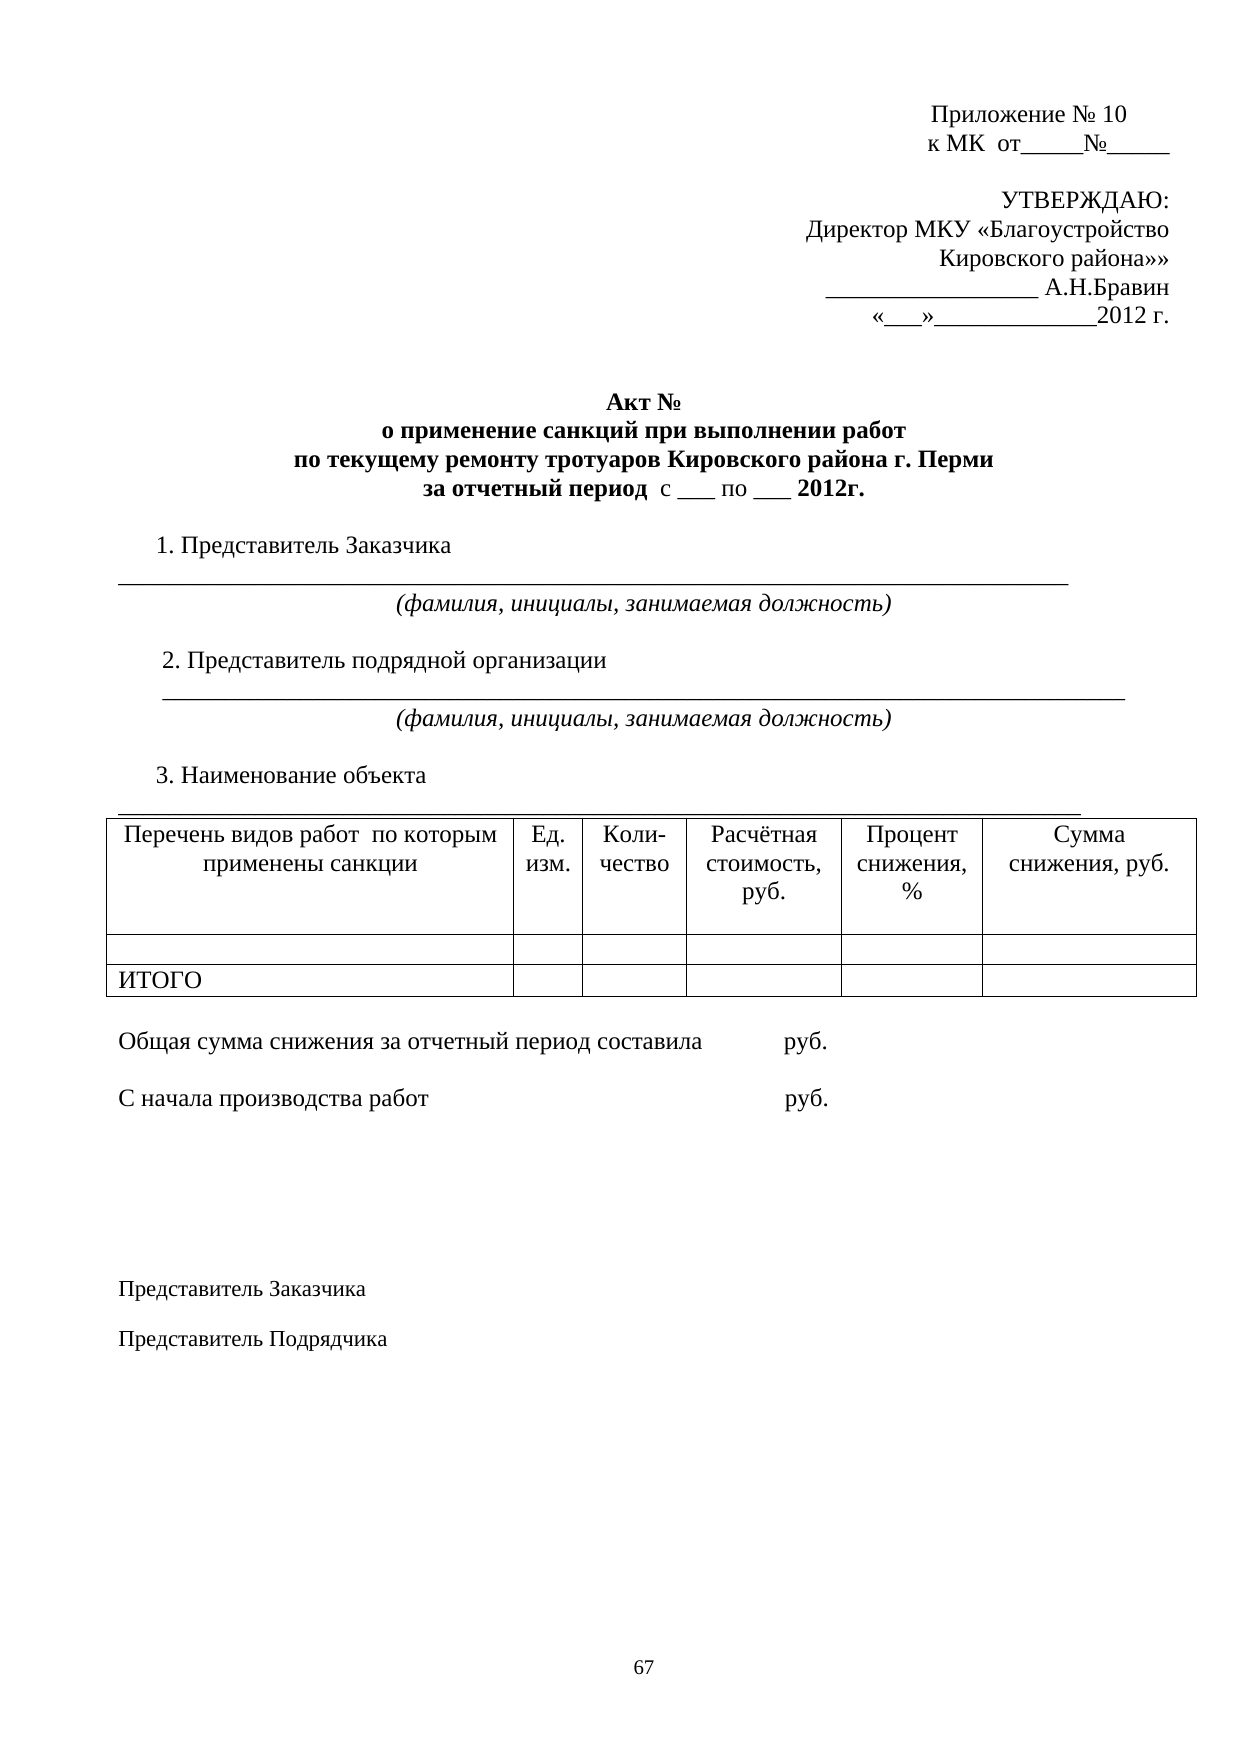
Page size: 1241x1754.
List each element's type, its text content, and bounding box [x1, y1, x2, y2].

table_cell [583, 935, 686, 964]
text 2. Представитель подрядной организации [118, 645, 1169, 674]
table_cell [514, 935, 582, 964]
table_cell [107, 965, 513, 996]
text к МК от_____№_____ [118, 128, 1169, 157]
text 3. Наименование объекта [118, 760, 1169, 789]
text УТВЕРЖДАЮ: [118, 185, 1169, 214]
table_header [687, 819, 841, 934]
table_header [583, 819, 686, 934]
text по текущему ремонту тротуаров Кировского района г. Перми [118, 444, 1169, 473]
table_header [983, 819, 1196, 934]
text С начала производства работ руб. [118, 1083, 1169, 1112]
text о применение санкций при выполнении работ [118, 415, 1169, 444]
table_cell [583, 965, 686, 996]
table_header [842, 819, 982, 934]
text Представитель Подрядчика [118, 1325, 1169, 1352]
text ____________________________________________________________________________ [118, 559, 1169, 588]
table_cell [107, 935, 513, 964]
text Представитель Заказчика [118, 1275, 1169, 1301]
text 1. Представитель Заказчика [156, 530, 1169, 559]
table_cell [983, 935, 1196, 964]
text Директор МКУ «Благоустройство Кировского района»» [118, 214, 1169, 272]
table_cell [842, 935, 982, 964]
text (фамилия, инициалы, занимаемая должность) [118, 588, 1169, 617]
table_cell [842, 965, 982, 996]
text _____________________________________________________________________________ (фамилия, инициалы, занимаемая должность) [118, 674, 1169, 732]
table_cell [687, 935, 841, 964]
text «___»_____________2012 г. [118, 300, 1169, 329]
text _____________________________________________________________________________ [118, 789, 1169, 818]
text за отчетный период c ___ по ___ 2012г. [118, 473, 1169, 502]
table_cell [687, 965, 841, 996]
text Приложение № 10 [118, 99, 1169, 128]
text _________________ А.Н.Бравин [118, 272, 1169, 300]
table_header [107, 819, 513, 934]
text Акт № [118, 387, 1169, 415]
text Общая сумма снижения за отчетный период составила руб. [118, 1026, 1169, 1054]
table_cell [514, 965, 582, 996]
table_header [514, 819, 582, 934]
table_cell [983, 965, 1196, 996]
